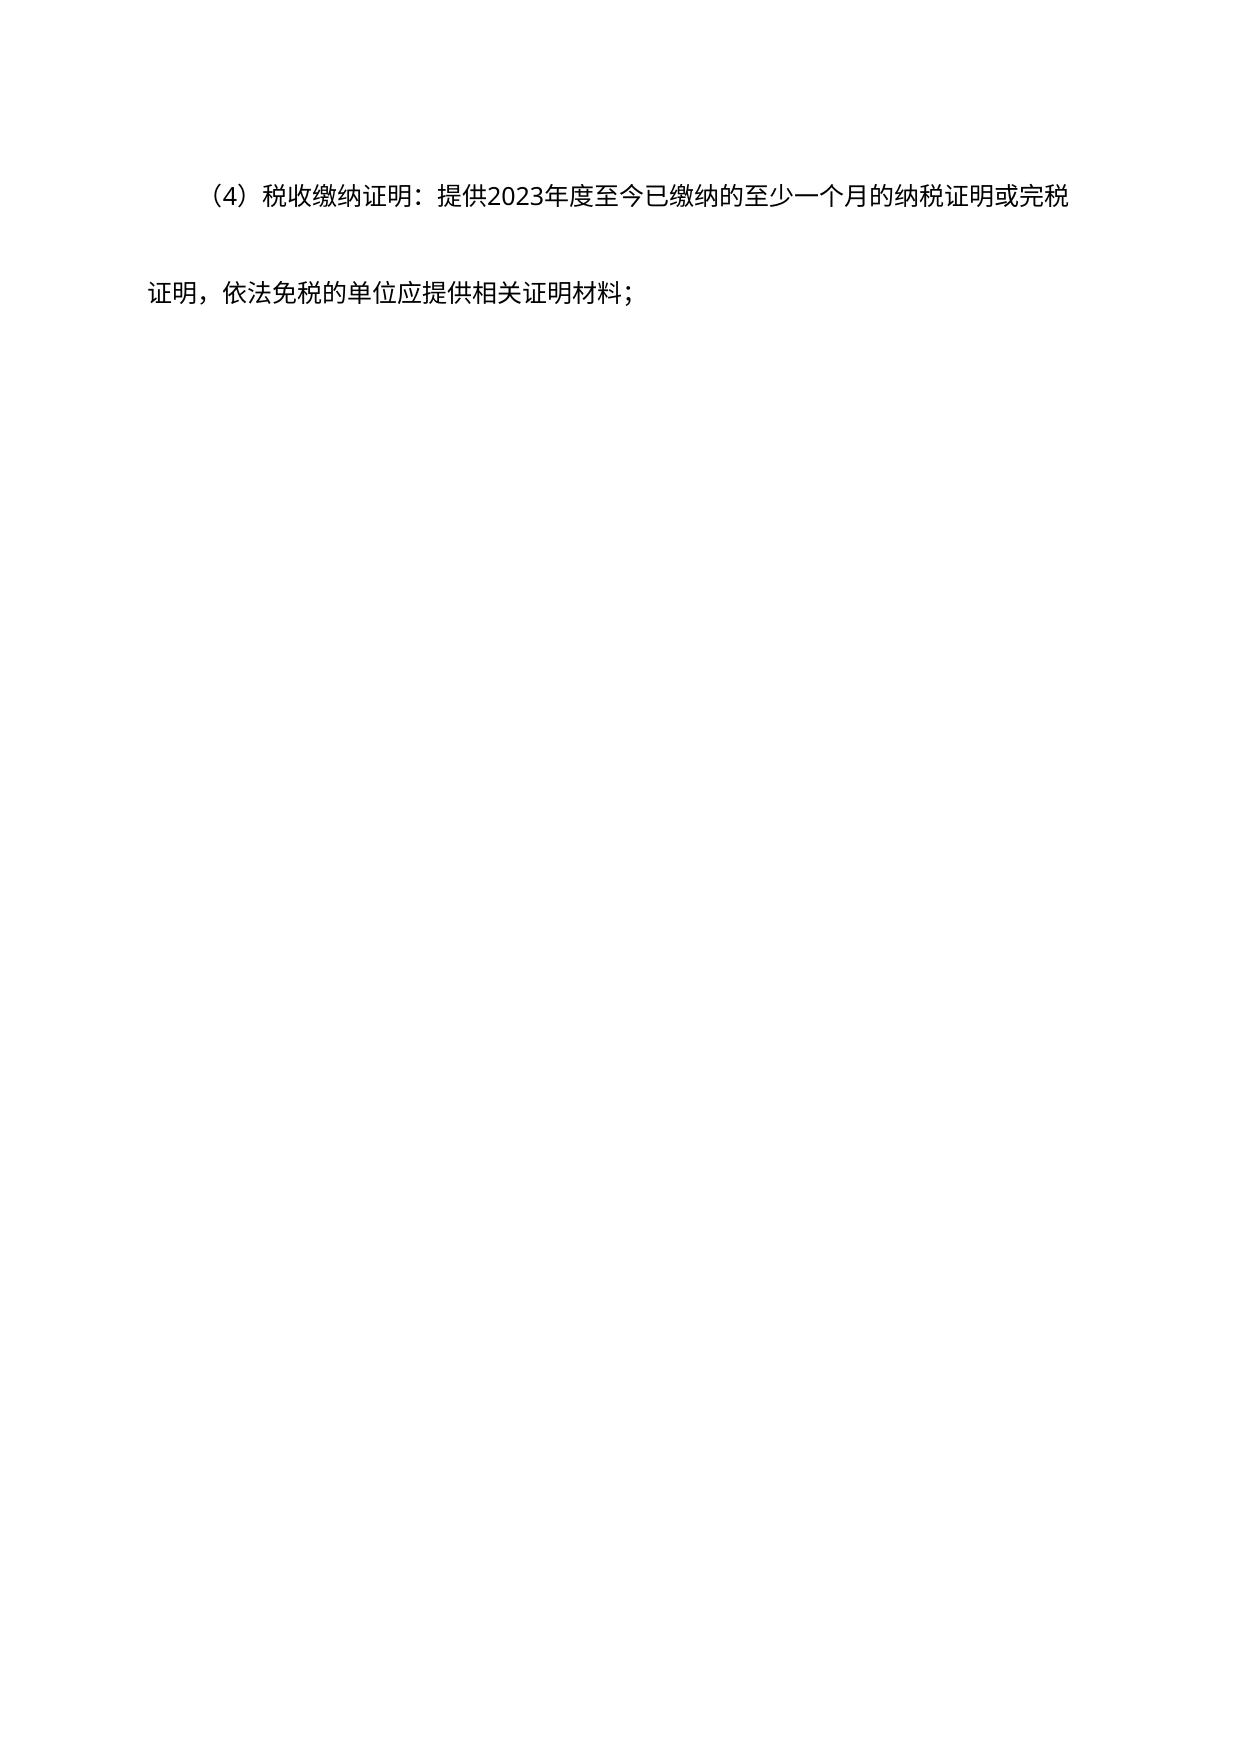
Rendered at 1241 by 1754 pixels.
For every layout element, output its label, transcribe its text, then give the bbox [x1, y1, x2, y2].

text （4）税收缴纳证明：提供2023年度至今已缴纳的至少一个月的纳税证明或完税证明，依法免税的单位应提供相关证明材料； [148, 162, 1092, 324]
